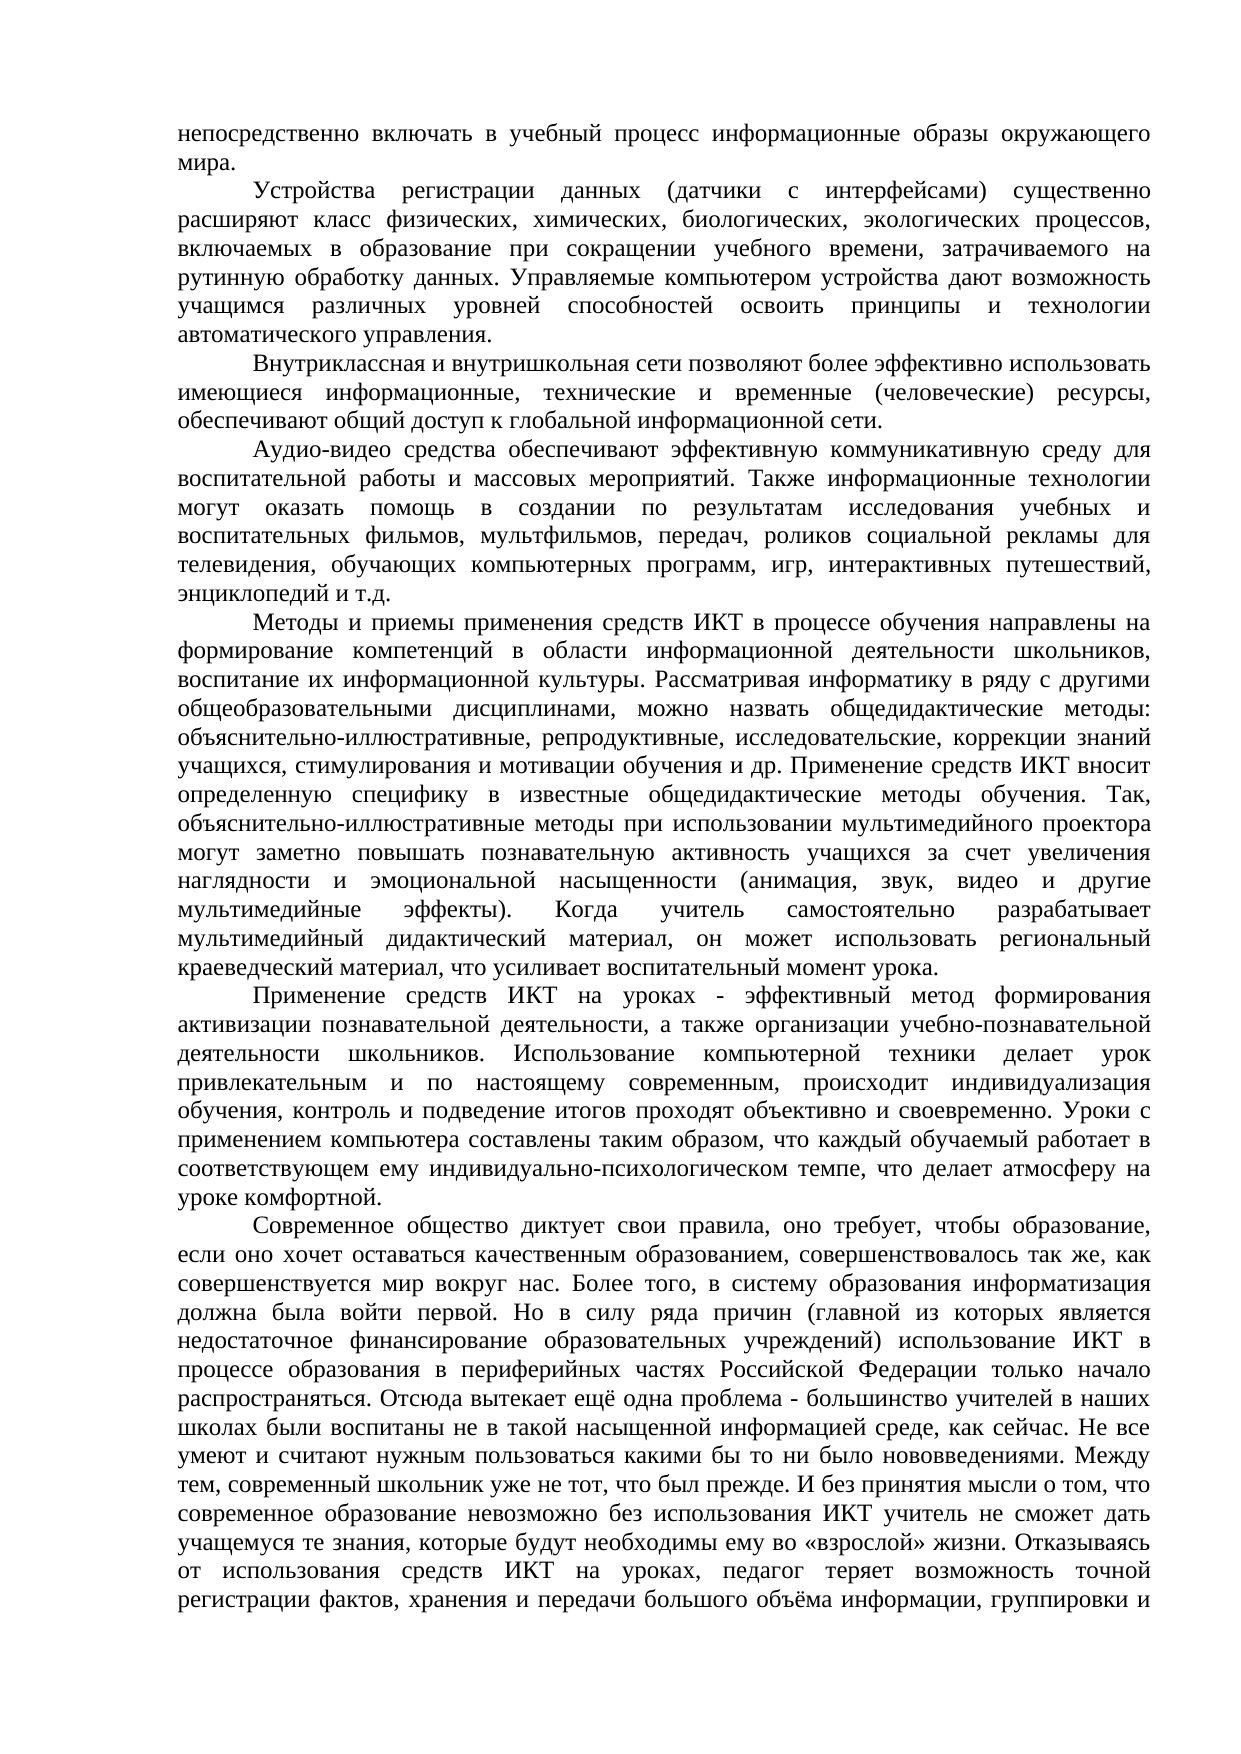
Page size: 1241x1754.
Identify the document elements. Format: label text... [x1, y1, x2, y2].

text Методы и приемы применения средств ИКТ в процессе обучения направлены на формирование компетенций в области информационной деятельности школьников, воспитание их информационной культуры. Рассматривая информатику в ряду с другими общеобразовательными дисциплинами, можно назвать общедидактические методы: объяснительно-иллюстративные, репродуктивные, исследовательские, коррекции знаний учащихся, стимулирования и мотивации обучения и др. Применение средств ИКТ вносит определенную специфику в известные общедидактические методы обучения. Так, объяснительно-иллюстративные методы при использовании мультимедийного проектора могут заметно повышать познавательную активность учащихся за счет увеличения наглядности и эмоциональной насыщенности (анимация, звук, видео и другие мультимедийные эффекты). Когда учитель самостоятельно разрабатывает мультимедийный дидактический материал, он может использовать региональный краеведческий материал, что усиливает воспитательный момент урока. [177, 607, 1152, 981]
text Применение средств ИКТ на уроках - эффективный метод формирования активизации познавательной деятельности, а также организации учебно-познавательной деятельности школьников. Использование компьютерной техники делает урок привлекательным и по настоящему современным, происходит индивидуализация обучения, контроль и подведение итогов проходят объективно и своевременно. Уроки с применением компьютера составлены таким образом, что каждый обучаемый работает в соответствующем ему индивидуально-психологическом темпе, что делает атмосферу на уроке комфортной. [177, 981, 1152, 1211]
text Аудио-видео средства обеспечивают эффективную коммуникативную среду для воспитательной работы и массовых мероприятий. Также информационные технологии могут оказать помощь в создании по результатам исследования учебных и воспитательных фильмов, мультфильмов, передач, роликов социальной рекламы для телевидения, обучающих компьютерных программ, игр, интерактивных путешествий, энциклопедий и т.д. [177, 434, 1152, 607]
text Устройства регистрации данных (датчики с интерфейсами) существенно расширяют класс физических, химических, биологических, экологических процессов, включаемых в образование при сокращении учебного времени, затрачиваемого на рутинную обработку данных. Управляемые компьютером устройства дают возможность учащимся различных уровней способностей освоить принципы и технологии автоматического управления. [177, 176, 1152, 348]
text Внутриклассная и внутришкольная сети позволяют более эффективно использовать имеющиеся информационные, технические и временные (человеческие) ресурсы, обеспечивают общий доступ к глобальной информационной сети. [177, 348, 1152, 434]
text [177, 118, 1152, 176]
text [177, 1211, 1152, 1613]
